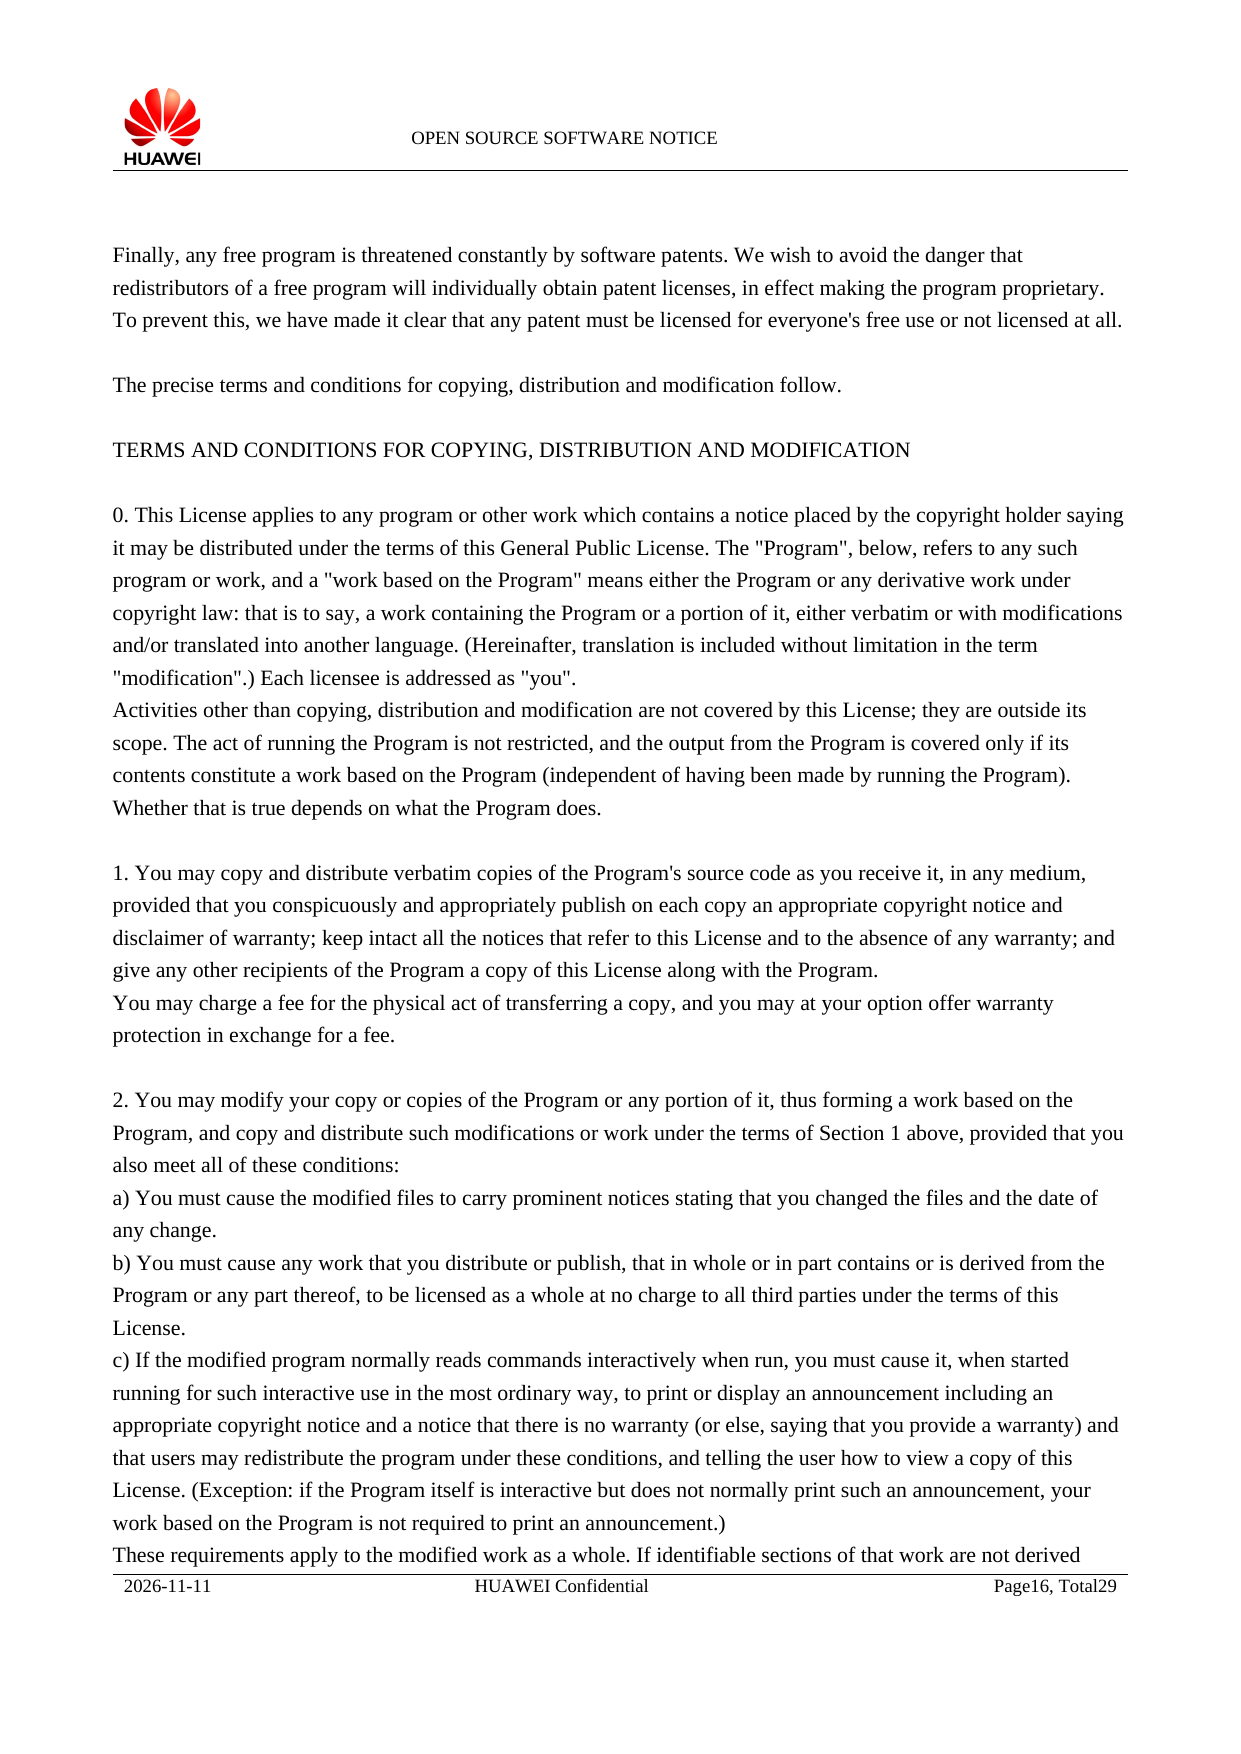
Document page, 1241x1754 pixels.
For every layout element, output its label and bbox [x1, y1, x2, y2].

picture [124, 88, 201, 165]
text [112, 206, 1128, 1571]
